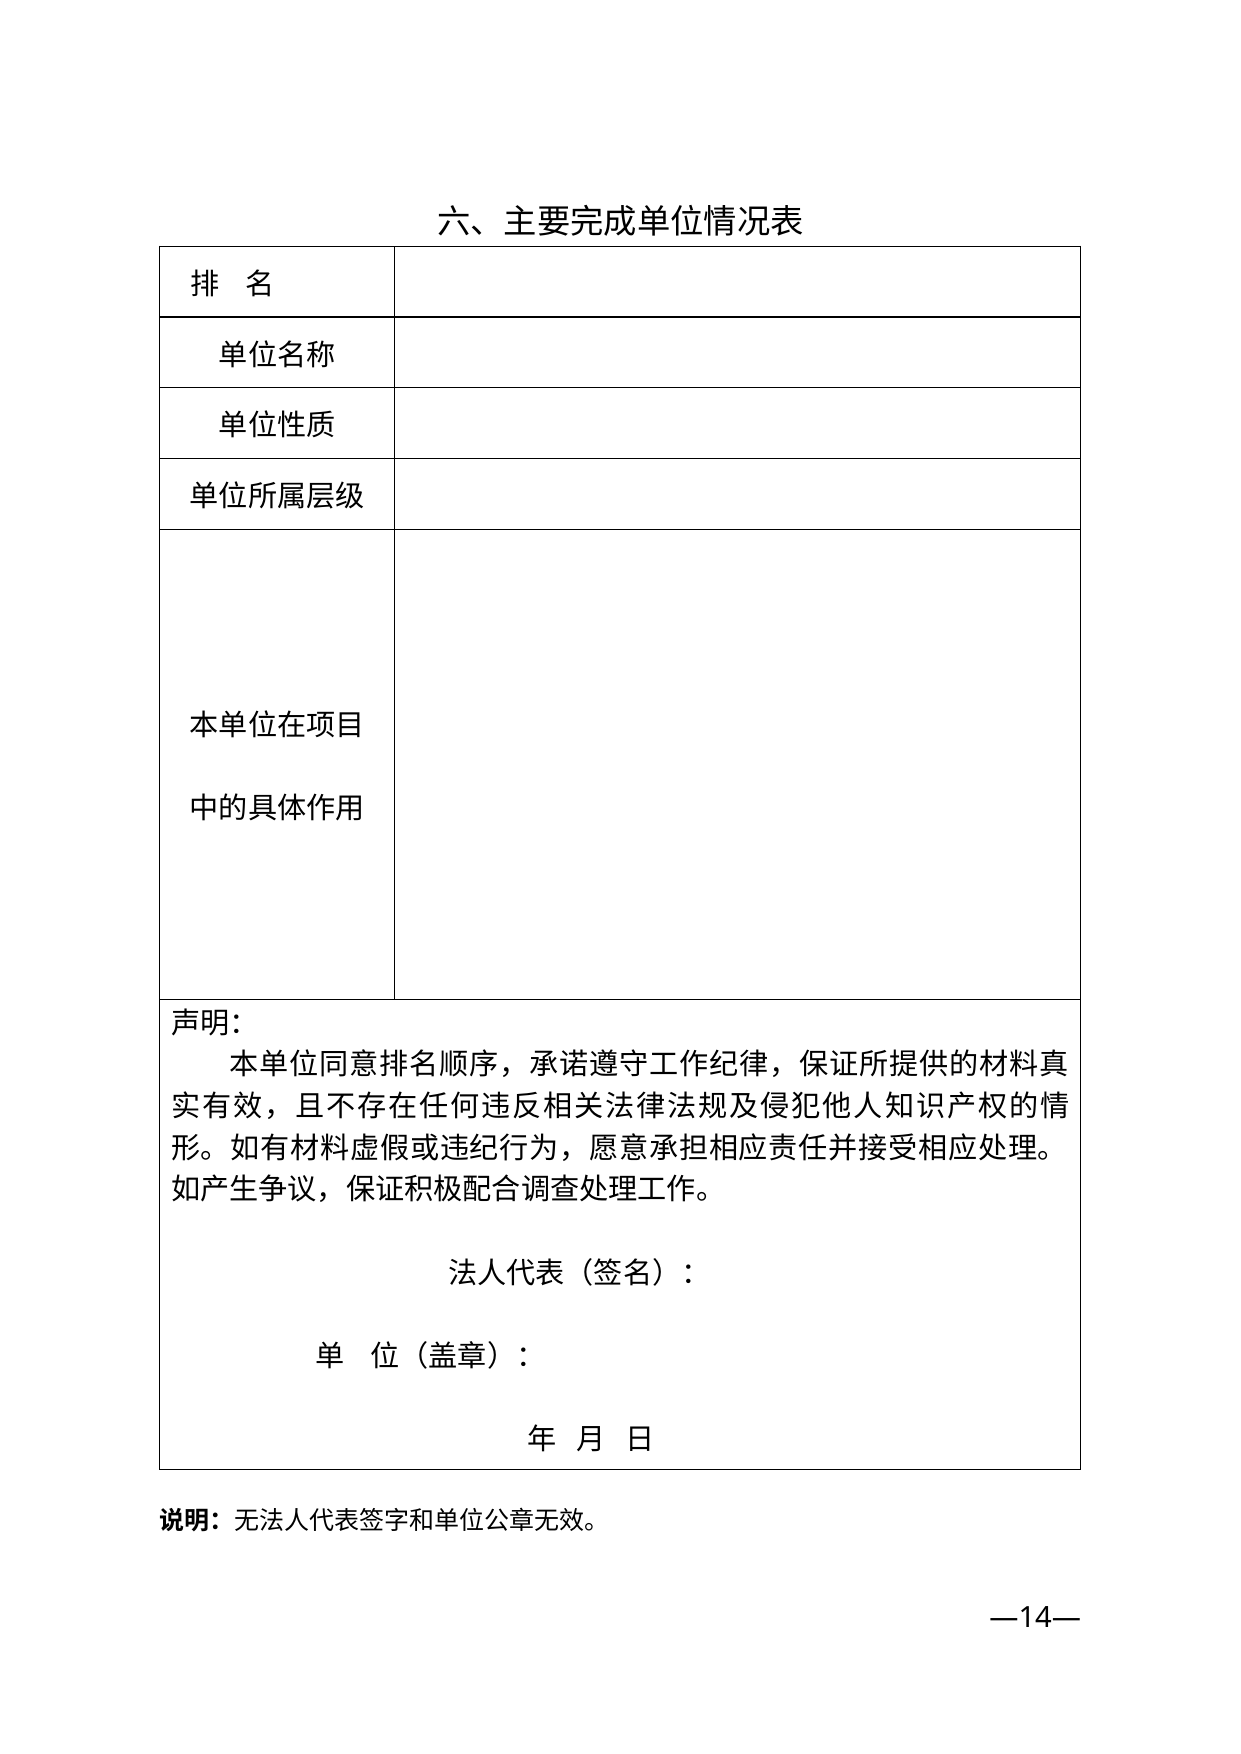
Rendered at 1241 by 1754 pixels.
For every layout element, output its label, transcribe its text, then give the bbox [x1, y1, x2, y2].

table_header [395, 247, 1080, 316]
table_cell [395, 318, 1080, 387]
table_cell 单位所属层级 [160, 459, 394, 529]
table_cell 单位性质 [160, 388, 394, 458]
table_cell [395, 530, 1080, 999]
table_cell 本单位在项目 中的具体作用 [160, 530, 394, 999]
text 六、主要完成单位情况表 [159, 195, 1081, 243]
table_cell 声明： 本单位同意排名顺序，承诺遵守工作纪律，保证所提供的材料真实有效，且不存在任何违反相关法律法规及侵犯他人知识产权的情形。如有材料虚假或违纪行为，愿意承担相应责任并接受相应处理。如产生争议，保证积极配合调查处理工作。 法人代表（签名）： 单 位（盖章）： 年 月 日 [160, 1000, 1080, 1469]
table_cell 单位名称 [160, 318, 394, 387]
table_cell [395, 388, 1080, 458]
table_cell [395, 459, 1080, 529]
text 说明：无法人代表签字和单位公章无效。 [159, 1500, 1081, 1536]
table_header 排 名 [160, 247, 394, 316]
